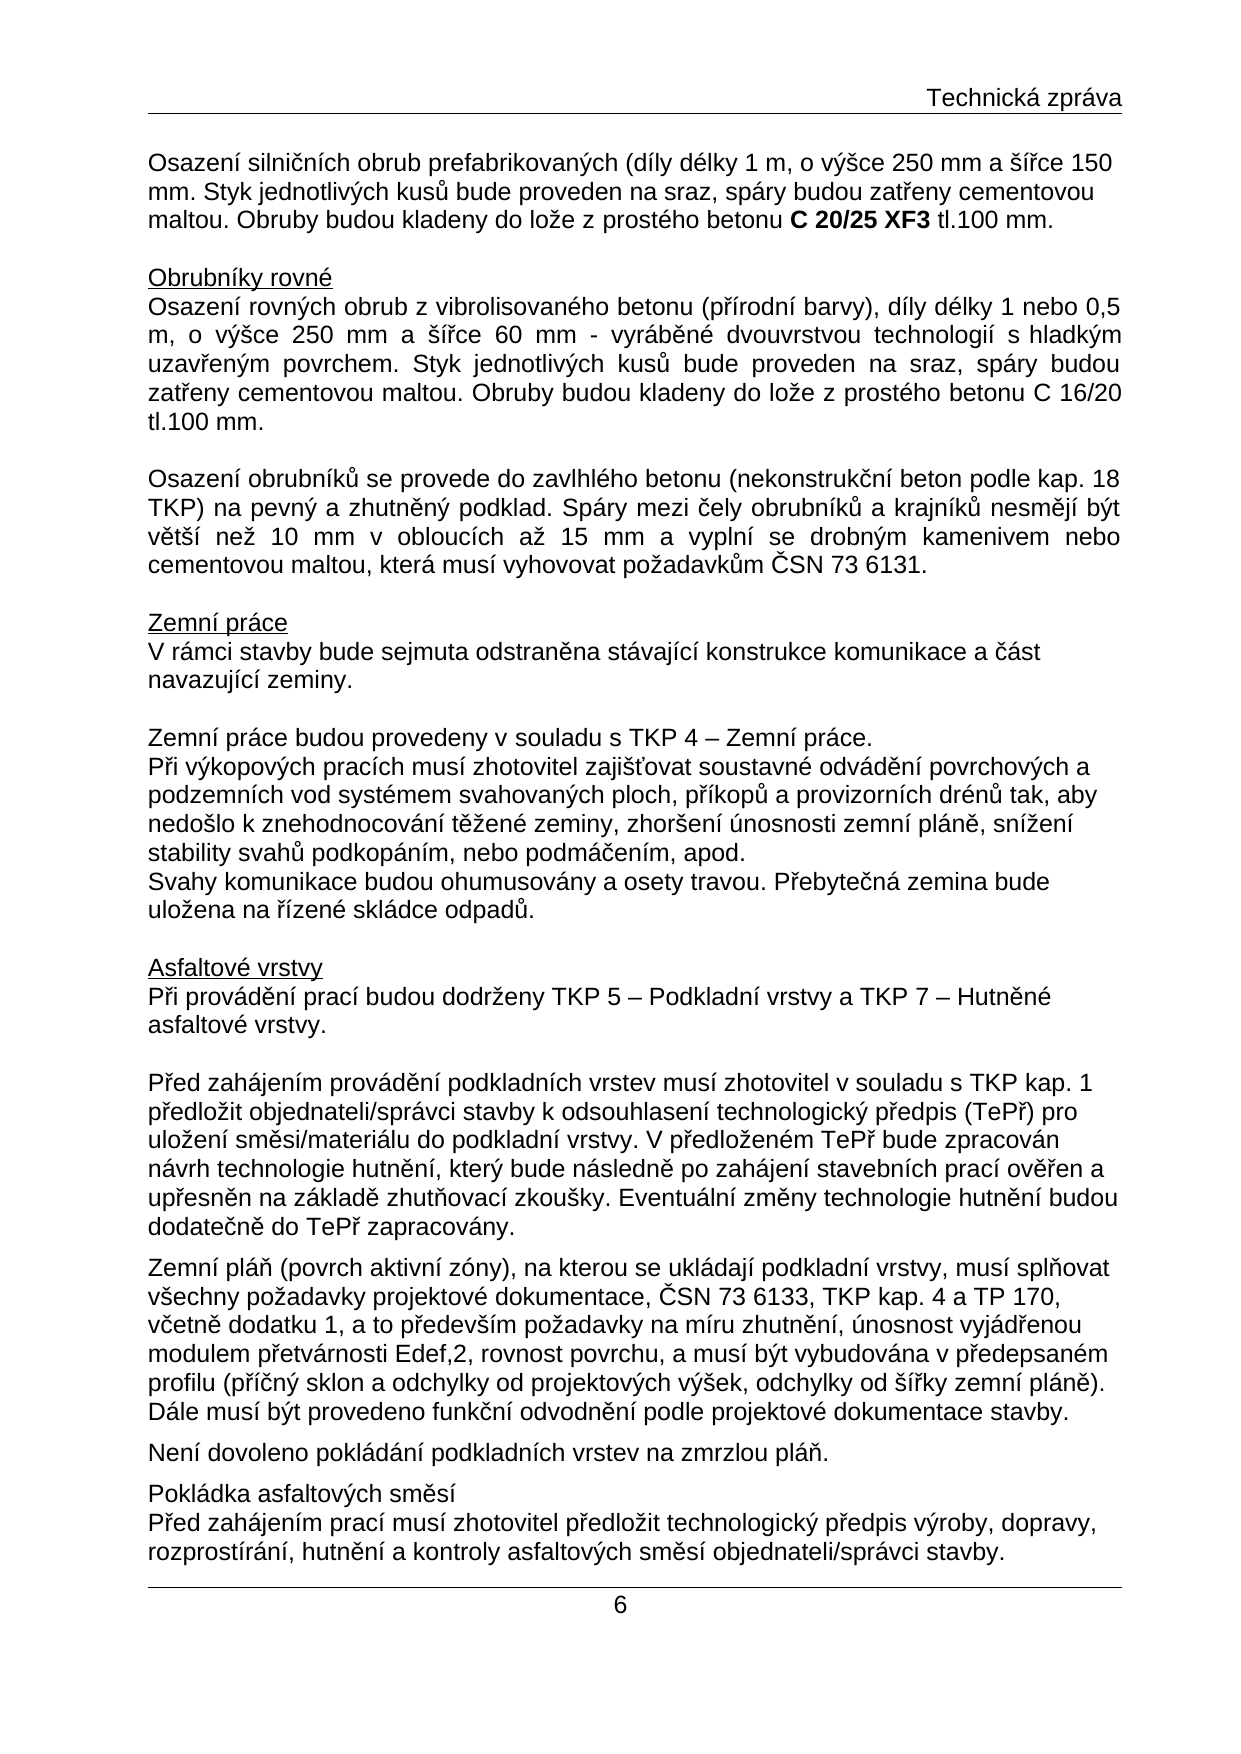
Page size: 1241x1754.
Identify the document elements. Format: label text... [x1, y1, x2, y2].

text Při provádění prací budou dodrženy TKP 5 – Podkladní vrstvy a TKP 7 – Hutněné asfaltové vrstvy. [148, 981, 1122, 1039]
text Před zahájením provádění podkladních vrstev musí zhotovitel v souladu s TKP kap. 1 předložit objednateli/správci stavby k odsouhlasení technologický předpis (TePř) pro uložení směsi/materiálu do podkladní vrstvy. V předloženém TePř bude zpracován návrh technologie hutnění, který bude následně po zahájení stavebních prací ověřen a upřesněn na základě zhutňovací zkoušky. Eventuální změny technologie hutnění budou dodatečně do TePř zapracovány. [148, 1068, 1122, 1240]
text Pokládka asfaltových směsí [148, 1479, 1122, 1508]
text Osazení obrubníků se provede do zavlhlého betonu (nekonstrukční beton podle kap. 18 TKP) na pevný a zhutněný podklad. Spáry mezi čely obrubníků a krajníků nesmějí být větší než 10 mm v obloucích až 15 mm a vyplní se drobným kamenivem nebo cementovou maltou, která musí vyhovovat požadavkům ČSN 73 6131. [148, 464, 1122, 579]
text Svahy komunikace budou ohumusovány a osety travou. Přebytečná zemina bude uložena na řízené skládce odpadů. [148, 866, 1122, 924]
text Zemní práce [148, 608, 1122, 636]
text Zemní práce budou provedeny v souladu s TKP 4 – Zemní práce. [148, 723, 1122, 751]
text Není dovoleno pokládání podkladních vrstev na zmrzlou pláň. [148, 1438, 1122, 1466]
text Osazení rovných obrub z vibrolisovaného betonu (přírodní barvy), díly délky 1 nebo 0,5 m, o výšce 250 mm a šířce 60 mm - vyráběné dvouvrstvou technologií s hladkým uzavřeným povrchem. Styk jednotlivých kusů bude proveden na sraz, spáry budou zatřeny cementovou maltou. Obruby budou kladeny do lože z prostého betonu C 16/20 tl.100 mm. [148, 291, 1122, 435]
text Při výkopových pracích musí zhotovitel zajišťovat soustavné odvádění povrchových a podzemních vod systémem svahovaných ploch, příkopů a provizorních drénů tak, aby nedošlo k znehodnocování těžené zeminy, zhoršení únosnosti zemní pláně, snížení stability svahů podkopáním, nebo podmáčením, apod. [148, 751, 1122, 866]
text Obrubníky rovné [148, 263, 1122, 291]
text Před zahájením prací musí zhotovitel předložit technologický předpis výroby, dopravy, rozprostírání, hutnění a kontroly asfaltových směsí objednateli/správci stavby. [148, 1508, 1122, 1565]
text V rámci stavby bude sejmuta odstraněna stávající konstrukce komunikace a část navazující zeminy. [148, 636, 1122, 694]
text Asfaltové vrstvy [148, 953, 1122, 981]
text Osazení silničních obrub prefabrikovaných (díly délky 1 m, o výšce 250 mm a šířce 150 mm. Styk jednotlivých kusů bude proveden na sraz, spáry budou zatřeny cementovou maltou. Obruby budou kladeny do lože z prostého betonu C 20/25 XF3 tl.100 mm. [148, 148, 1122, 234]
text Zemní pláň (povrch aktivní zóny), na kterou se ukládají podkladní vrstvy, musí splňovat všechny požadavky projektové dokumentace, ČSN 73 6133, TKP kap. 4 a TP 170, včetně dodatku 1, a to především požadavky na míru zhutnění, únosnost vyjádřenou modulem přetvárnosti Edef,2, rovnost povrchu, a musí být vybudována v předepsaném profilu (příčný sklon a odchylky od projektových výšek, odchylky od šířky zemní pláně). Dále musí být provedeno funkční odvodnění podle projektové dokumentace stavby. [148, 1253, 1122, 1425]
